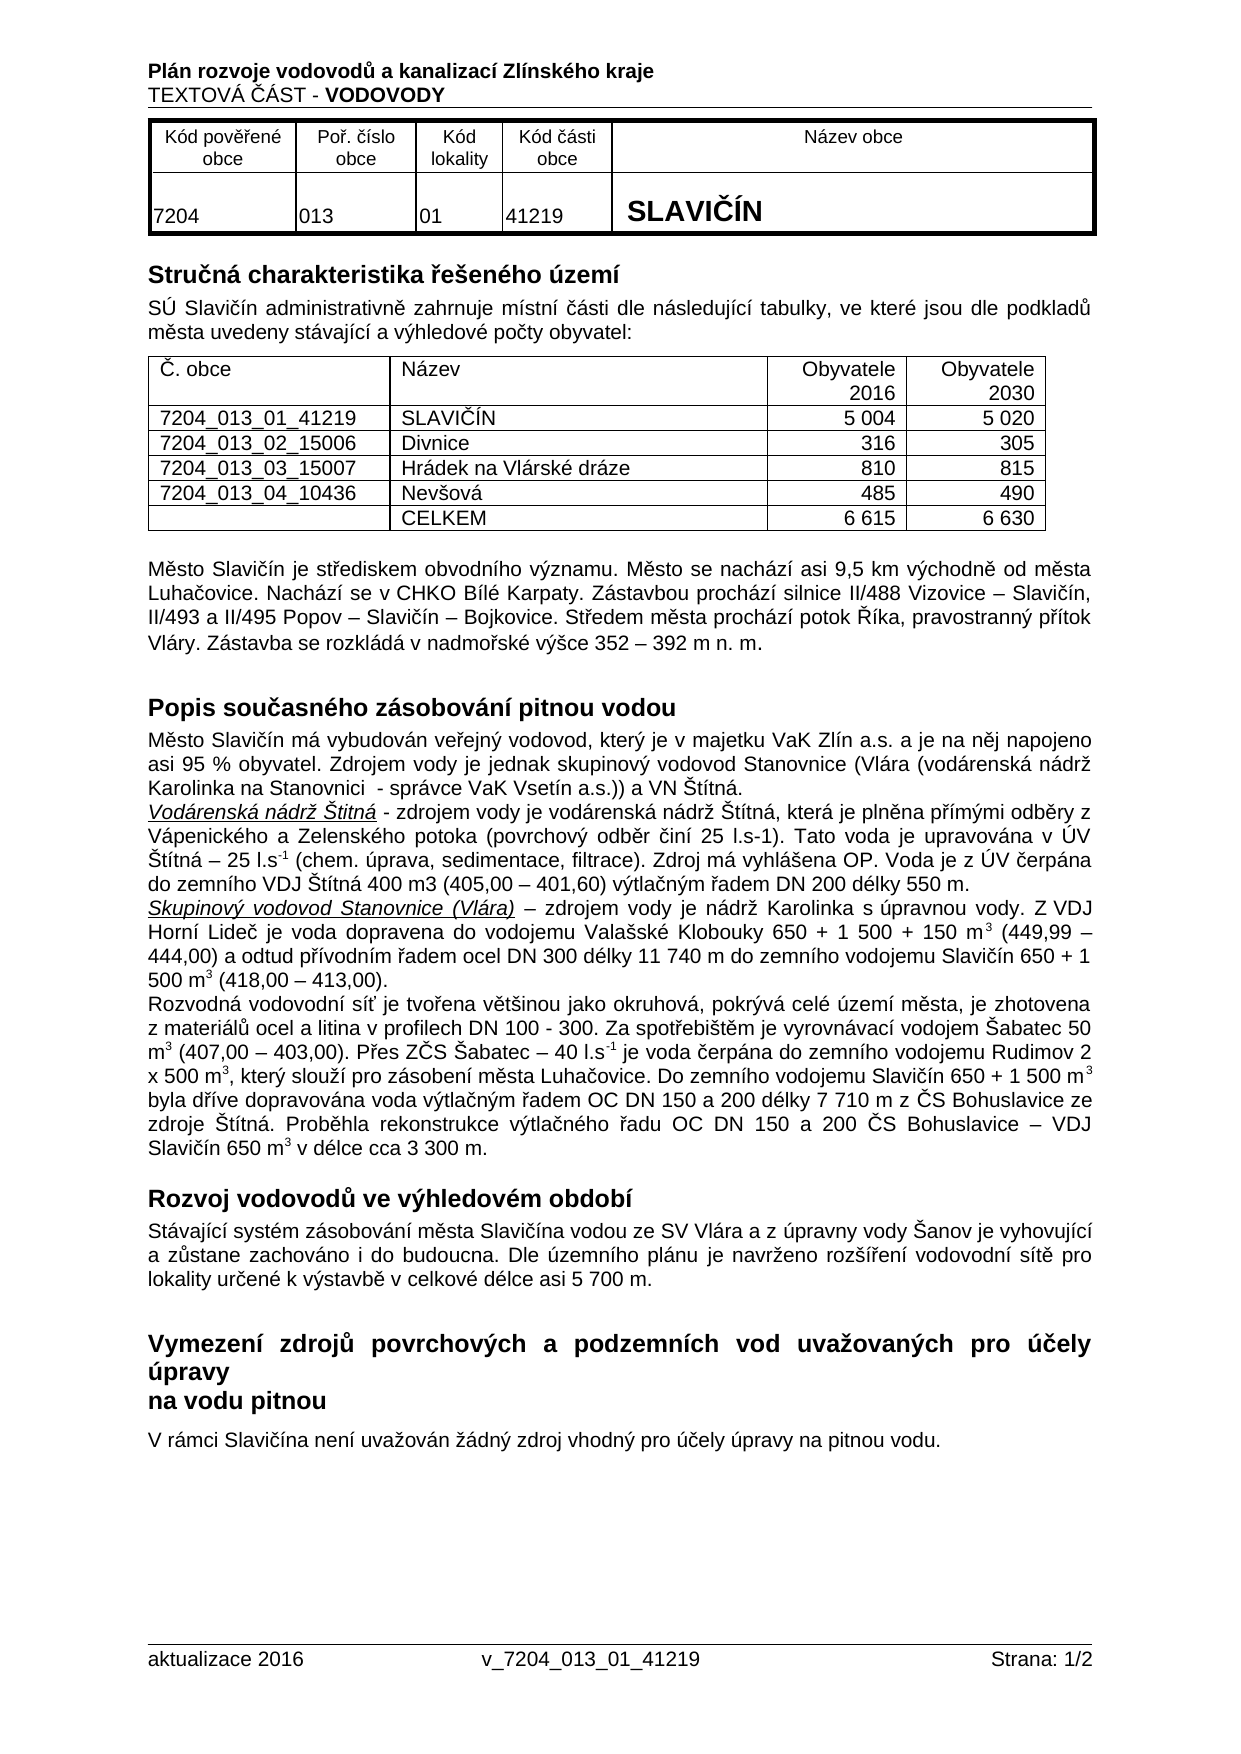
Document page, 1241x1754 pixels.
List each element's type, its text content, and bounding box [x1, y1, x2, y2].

table_cell CELKEM [391, 506, 767, 530]
table_cell 305 [907, 431, 1045, 455]
table_cell [149, 506, 389, 530]
table_cell 7204_013_03_15007 [149, 456, 389, 480]
table_cell SLAVIČÍN [391, 406, 767, 430]
table_cell SLAVIČÍN [613, 173, 1092, 231]
table_header Kód lokality [417, 123, 502, 172]
table_cell Hrádek na Vlárské dráze [391, 456, 767, 480]
table_cell 485 [768, 481, 906, 505]
table_header Obyvatele 2030 [907, 357, 1045, 405]
text Vodárenská nádrž Štitná - zdrojem vody je vodárenská nádrž Štítná, která je plněna přímými odběry z Vápenického a Zelenského potoka (povrchový odběr činí 25 l.s-1). Tato voda je upravována v ÚV Štítná – 25 l.s-1 (chem. úprava, sedimentace, filtrace). Zdroj má vyhlášena OP. Voda je z ÚV čerpána do zemního VDJ Štítná 400 m3 (405,00 – 401,60) výtlačným řadem DN 200 délky 550 m. [148, 800, 1092, 896]
table_cell 316 [768, 431, 906, 455]
table_header Č. obce [149, 357, 389, 405]
table_cell 7204_013_02_15006 [149, 431, 389, 455]
table_header Kód části obce [503, 123, 611, 172]
table_cell 6 630 [907, 506, 1045, 530]
table_cell 5 004 [768, 406, 906, 430]
text Rozvodná vodovodní síť je tvořena většinou jako okruhová, pokrývá celé území města, je zhotovena z materiálů ocel a litina v profilech DN 100 - 300. Za spotřebištěm je vyrovnávací vodojem Šabatec 50 m3 (407,00 – 403,00). Přes ZČS Šabatec – 40 l.s-1 je voda čerpána do zemního vodojemu Rudimov 2 x 500 m3, který slouží pro zásobení města Luhačovice. Do zemního vodojemu Slavičín 650 + 1 500 m3 byla dříve dopravována voda výtlačným řadem OC DN 150 a 200 délky 7 710 m z ČS Bohuslavice ze zdroje Štítná. Proběhla rekonstrukce výtlačného řadu OC DN 150 a 200 ČS Bohuslavice – VDJ Slavičín 650 m3 v délce cca 3 300 m. [148, 992, 1092, 1159]
table_cell 7204_013_01_41219 [149, 406, 389, 430]
table_cell 7204 [152, 173, 295, 231]
text V rámci Slavičína není uvažován žádný zdroj vhodný pro účely úpravy na pitnou vodu. [148, 1427, 1092, 1451]
table_cell Divnice [391, 431, 767, 455]
text Stávající systém zásobování města Slavičína vodou ze SV Vlára a z úpravny vody Šanov je vyhovující a zůstane zachováno i do budoucna. Dle územního plánu je navrženo rozšíření vodovodní sítě pro lokality určené k výstavbě v celkové délce asi 5 700 m. [148, 1219, 1092, 1291]
text Město Slavičín má vybudován veřejný vodovod, který je v majetku VaK Zlín a.s. a je na něj napojeno asi 95 % obyvatel. Zdrojem vody je jednak skupinový vodovod Stanovnice (Vlára (vodárenská nádrž Karolinka na Stanovnici - správce VaK Vsetín a.s.)) a VN Štítná. [148, 728, 1092, 800]
table_cell 41219 [503, 173, 611, 231]
table_cell 01 [417, 173, 502, 231]
text Skupinový vodovod Stanovnice (Vlára) – zdrojem vody je nádrž Karolinka s úpravnou vody. Z VDJ Horní Lideč je voda dopravena do vodojemu Valašské Klobouky 650 + 1 500 + 150 m3 (449,99 – 444,00) a odtud přívodním řadem ocel DN 300 délky 11 740 m do zemního vodojemu Slavičín 650 + 1 500 m3 (418,00 – 413,00). [148, 896, 1092, 992]
table_cell Nevšová [391, 481, 767, 505]
table_cell 490 [907, 481, 1045, 505]
table_header Obyvatele 2016 [768, 357, 906, 405]
table_cell 013 [297, 173, 415, 231]
text Město Slavičín je střediskem obvodního významu. Město se nachází asi 9,5 km východně od města Luhačovice. Nachází se v CHKO Bílé Karpaty. Zástavbou prochází silnice II/488 Vizovice – Slavičín, II/493 a II/495 Popov – Slavičín – Bojkovice. Středem města prochází potok Říka, pravostranný přítok Vláry. Zástavba se rozkládá v nadmořské výšce 352 – 392 m n. m. [148, 557, 1092, 656]
table_cell 815 [907, 456, 1045, 480]
table_header Název obce [613, 123, 1092, 172]
text SÚ Slavičín administrativně zahrnuje místní části dle následující tabulky, ve které jsou dle podkladů města uvedeny stávající a výhledové počty obyvatel: [148, 296, 1092, 343]
table_cell 810 [768, 456, 906, 480]
table_cell 5 020 [907, 406, 1045, 430]
table_header Kód pověřené obce [152, 123, 295, 172]
table_cell 6 615 [768, 506, 906, 530]
table_cell 7204_013_04_10436 [149, 481, 389, 505]
subtitle Rozvoj vodovodů ve výhledovém období [148, 1184, 1092, 1213]
subtitle Vymezení zdrojů povrchových a podzemních vod uvažovaných pro účely úpravy na vodu pitnou [148, 1329, 1092, 1415]
table_header Poř. číslo obce [297, 123, 415, 172]
subtitle Popis současného zásobování pitnou vodou [148, 693, 1092, 722]
subtitle Stručná charakteristika řešeného území [148, 261, 1092, 289]
table_header Název [391, 357, 767, 405]
